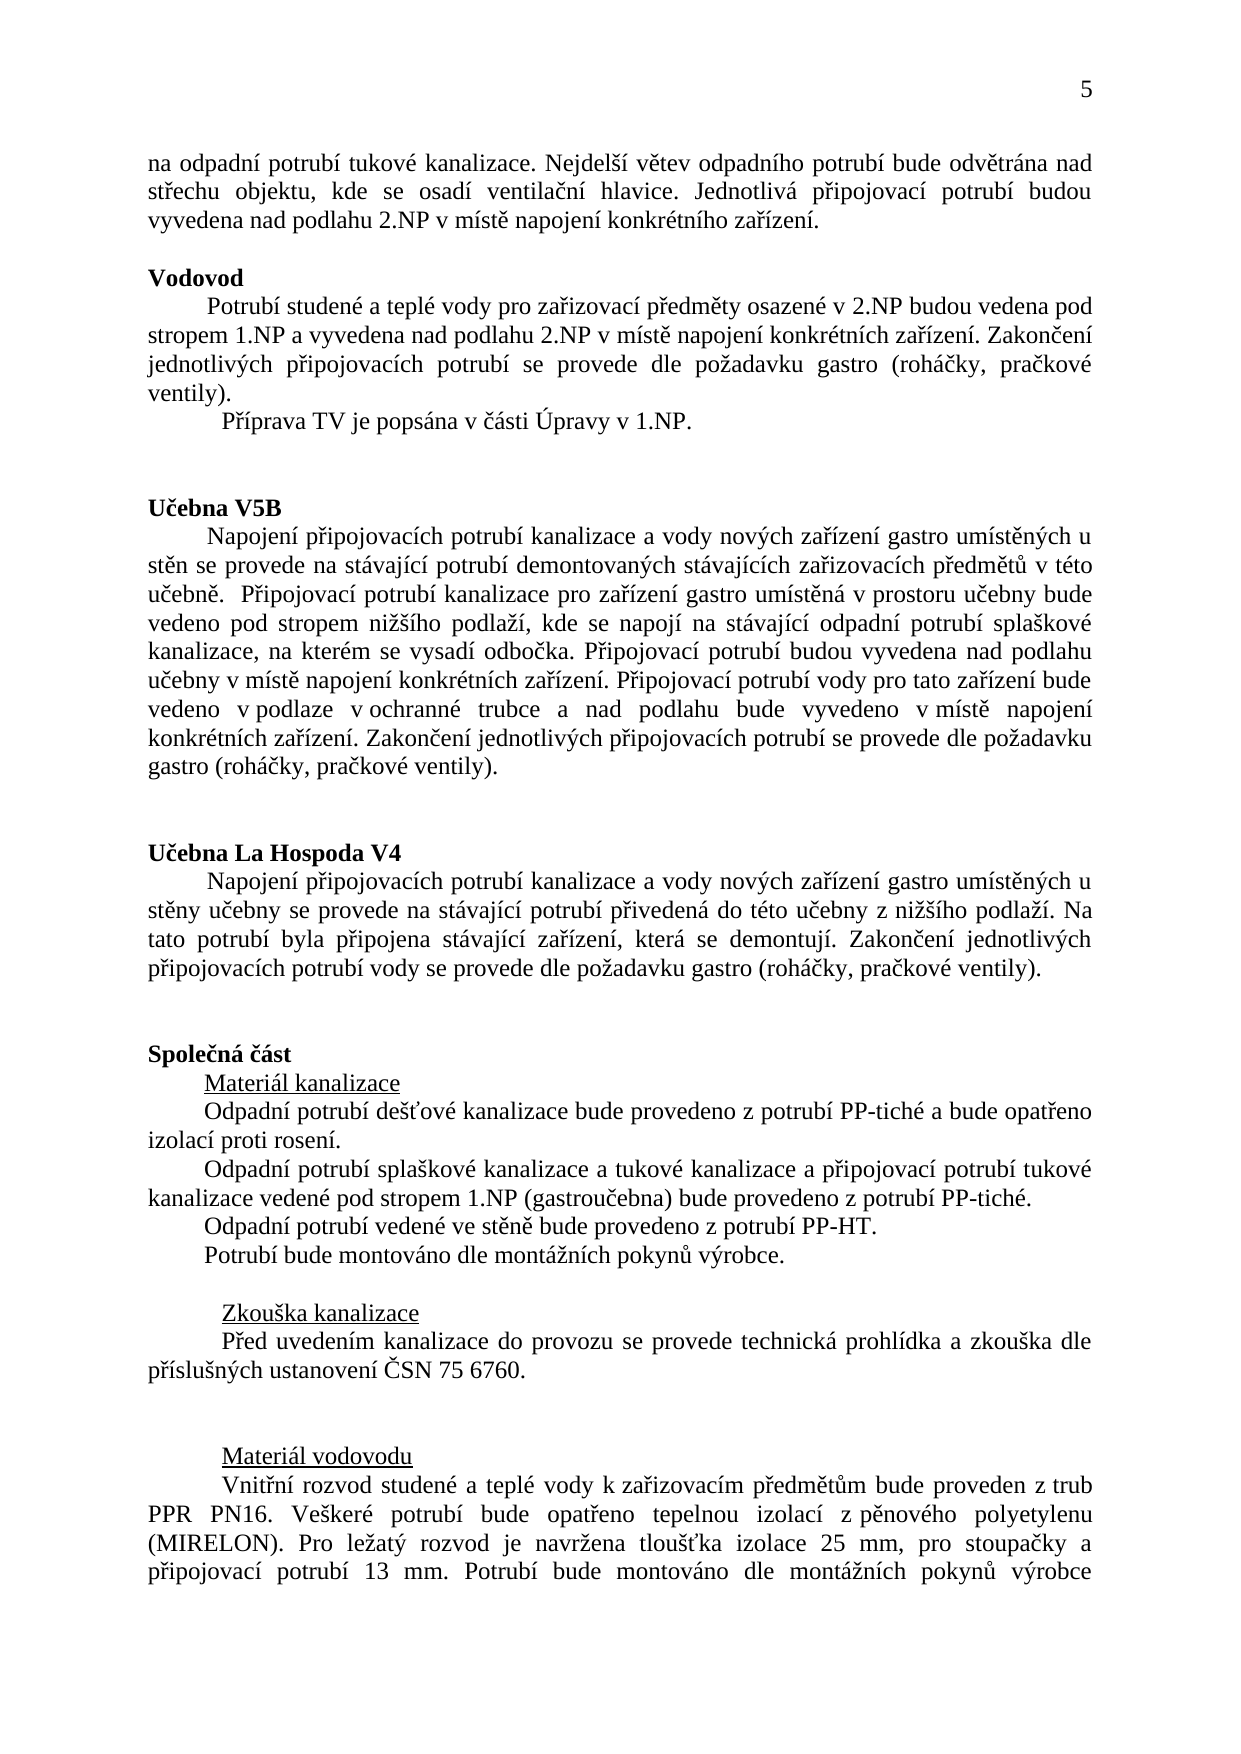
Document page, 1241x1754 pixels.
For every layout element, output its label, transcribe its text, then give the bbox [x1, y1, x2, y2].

text Zkouška kanalizace [148, 1298, 1093, 1326]
text Společná část [148, 1039, 1093, 1068]
text Příprava TV je popsána v části Úpravy v 1.NP. [148, 406, 1093, 435]
text Učebna V5B [148, 493, 1093, 521]
text Odpadní potrubí dešťové kanalizace bude provedeno z potrubí PP-tiché a bude opatřeno izolací proti rosení. [148, 1096, 1093, 1154]
text Vodovod [148, 263, 1093, 291]
text Před uvedením kanalizace do provozu se provede technická prohlídka a zkouška dle příslušných ustanovení ČSN 75 6760. [148, 1326, 1093, 1384]
text Potrubí bude montováno dle montážních pokynů výrobce. [148, 1240, 1093, 1269]
text Učebna La Hospoda V4 [148, 838, 1093, 866]
text Napojení připojovacích potrubí kanalizace a vody nových zařízení gastro umístěných u stěn se provede na stávající potrubí demontovaných stávajících zařizovacích předmětů v této učebně. Připojovací potrubí kanalizace pro zařízení gastro umístěná v prostoru učebny bude vedeno pod stropem nižšího podlaží, kde se napojí na stávající odpadní potrubí splaškové kanalizace, na kterém se vysadí odbočka. Připojovací potrubí budou vyvedena nad podlahu učebny v místě napojení konkrétních zařízení. Připojovací potrubí vody pro tato zařízení bude vedeno v podlaze v ochranné trubce a nad podlahu bude vyvedeno v místě napojení konkrétních zařízení. Zakončení jednotlivých připojovacích potrubí se provede dle požadavku gastro (roháčky, pračkové ventily). [148, 521, 1093, 780]
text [148, 148, 1093, 234]
text Materiál vodovodu [148, 1441, 1093, 1470]
text Odpadní potrubí splaškové kanalizace a tukové kanalizace a připojovací potrubí tukové kanalizace vedené pod stropem 1.NP (gastroučebna) bude provedeno z potrubí PP-tiché. [148, 1154, 1093, 1211]
text Odpadní potrubí vedené ve stěně bude provedeno z potrubí PP-HT. [148, 1211, 1093, 1240]
text Potrubí studené a teplé vody pro zařizovací předměty osazené v 2.NP budou vedena pod stropem 1.NP a vyvedena nad podlahu 2.NP v místě napojení konkrétních zařízení. Zakončení jednotlivých připojovacích potrubí se provede dle požadavku gastro (roháčky, pračkové ventily). [148, 291, 1093, 406]
text Materiál kanalizace [148, 1068, 1093, 1096]
text Napojení připojovacích potrubí kanalizace a vody nových zařízení gastro umístěných u stěny učebny se provede na stávající potrubí přivedená do této učebny z nižšího podlaží. Na tato potrubí byla připojena stávající zařízení, která se demontují. Zakončení jednotlivých připojovacích potrubí vody se provede dle požadavku gastro (roháčky, pračkové ventily). [148, 866, 1093, 981]
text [148, 1470, 1093, 1585]
